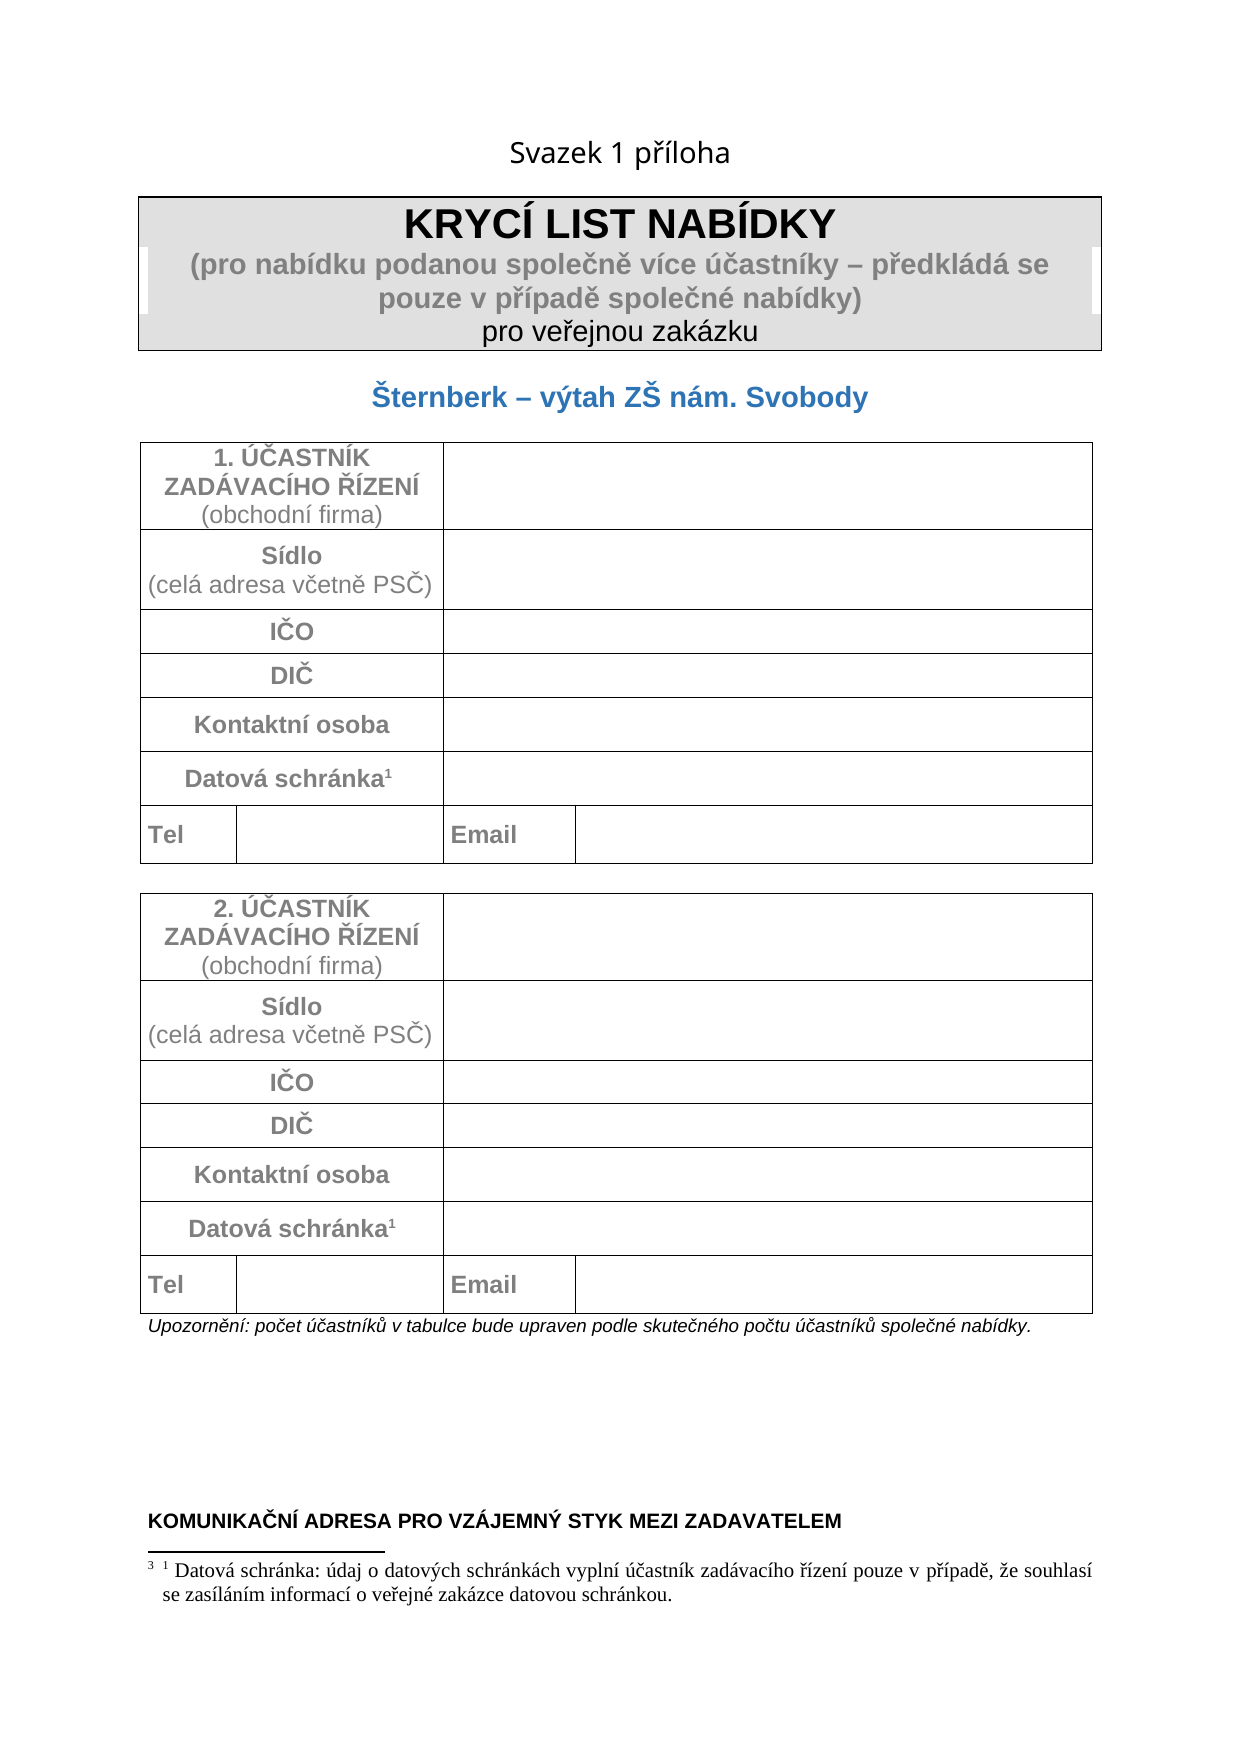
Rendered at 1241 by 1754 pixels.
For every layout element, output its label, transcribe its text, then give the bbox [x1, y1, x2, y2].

table_cell Datová schránka1 [141, 1202, 443, 1255]
text KOMUNIKAČNÍ ADRESA PRO VZÁJEMNÝ STYK MEZI ZADAVATELEM [148, 1508, 1092, 1532]
table_cell IČO [141, 1061, 443, 1103]
table_cell [576, 1256, 1092, 1313]
table_cell Email [444, 1256, 575, 1313]
text KRYCÍ LIST NABÍDKY [139, 198, 1101, 247]
table_cell [444, 610, 1092, 653]
table_cell [444, 1202, 1092, 1255]
table_cell [444, 1148, 1092, 1201]
table_cell [237, 1256, 443, 1313]
table_cell Kontaktní osoba [141, 698, 443, 751]
text Šternberk – výtah ZŠ nám. Svobody [148, 379, 1092, 413]
table_cell Datová schránka1 [141, 752, 443, 804]
table_cell [444, 981, 1092, 1060]
table_cell Tel [141, 806, 236, 863]
table_header [444, 443, 1092, 529]
table_cell [444, 752, 1092, 804]
table_cell Kontaktní osoba [141, 1148, 443, 1201]
table_cell Tel [141, 1256, 236, 1313]
table_header [444, 894, 1092, 980]
table_cell Sídlo (celá adresa včetně PSČ) [141, 981, 443, 1060]
table_cell [444, 1104, 1092, 1147]
table_cell [576, 806, 1092, 863]
table_cell [444, 530, 1092, 609]
table_cell [237, 806, 443, 863]
table_header 1. ÚČASTNÍK ZADÁVACÍHO ŘÍZENÍ (obchodní firma) [141, 443, 443, 529]
table_cell Email [444, 806, 575, 863]
table_cell DIČ [141, 1104, 443, 1147]
text (pro nabídku podanou společně více účastníky – předkládá se pouze v případě společné nabídky) [148, 247, 1092, 311]
table_cell [444, 1061, 1092, 1103]
table_cell [444, 698, 1092, 751]
table_cell IČO [141, 610, 443, 653]
table_header 2. ÚČASTNÍK ZADÁVACÍHO ŘÍZENÍ (obchodní firma) [141, 894, 443, 980]
text pro veřejnou zakázku [139, 311, 1101, 350]
table_cell Sídlo (celá adresa včetně PSČ) [141, 530, 443, 609]
text Svazek 1 příloha [148, 133, 1092, 172]
table_cell DIČ [141, 654, 443, 697]
text Upozornění: počet účastníků v tabulce bude upraven podle skutečného počtu účastníků společné nabídky. [148, 1314, 1092, 1336]
table_cell [444, 654, 1092, 697]
